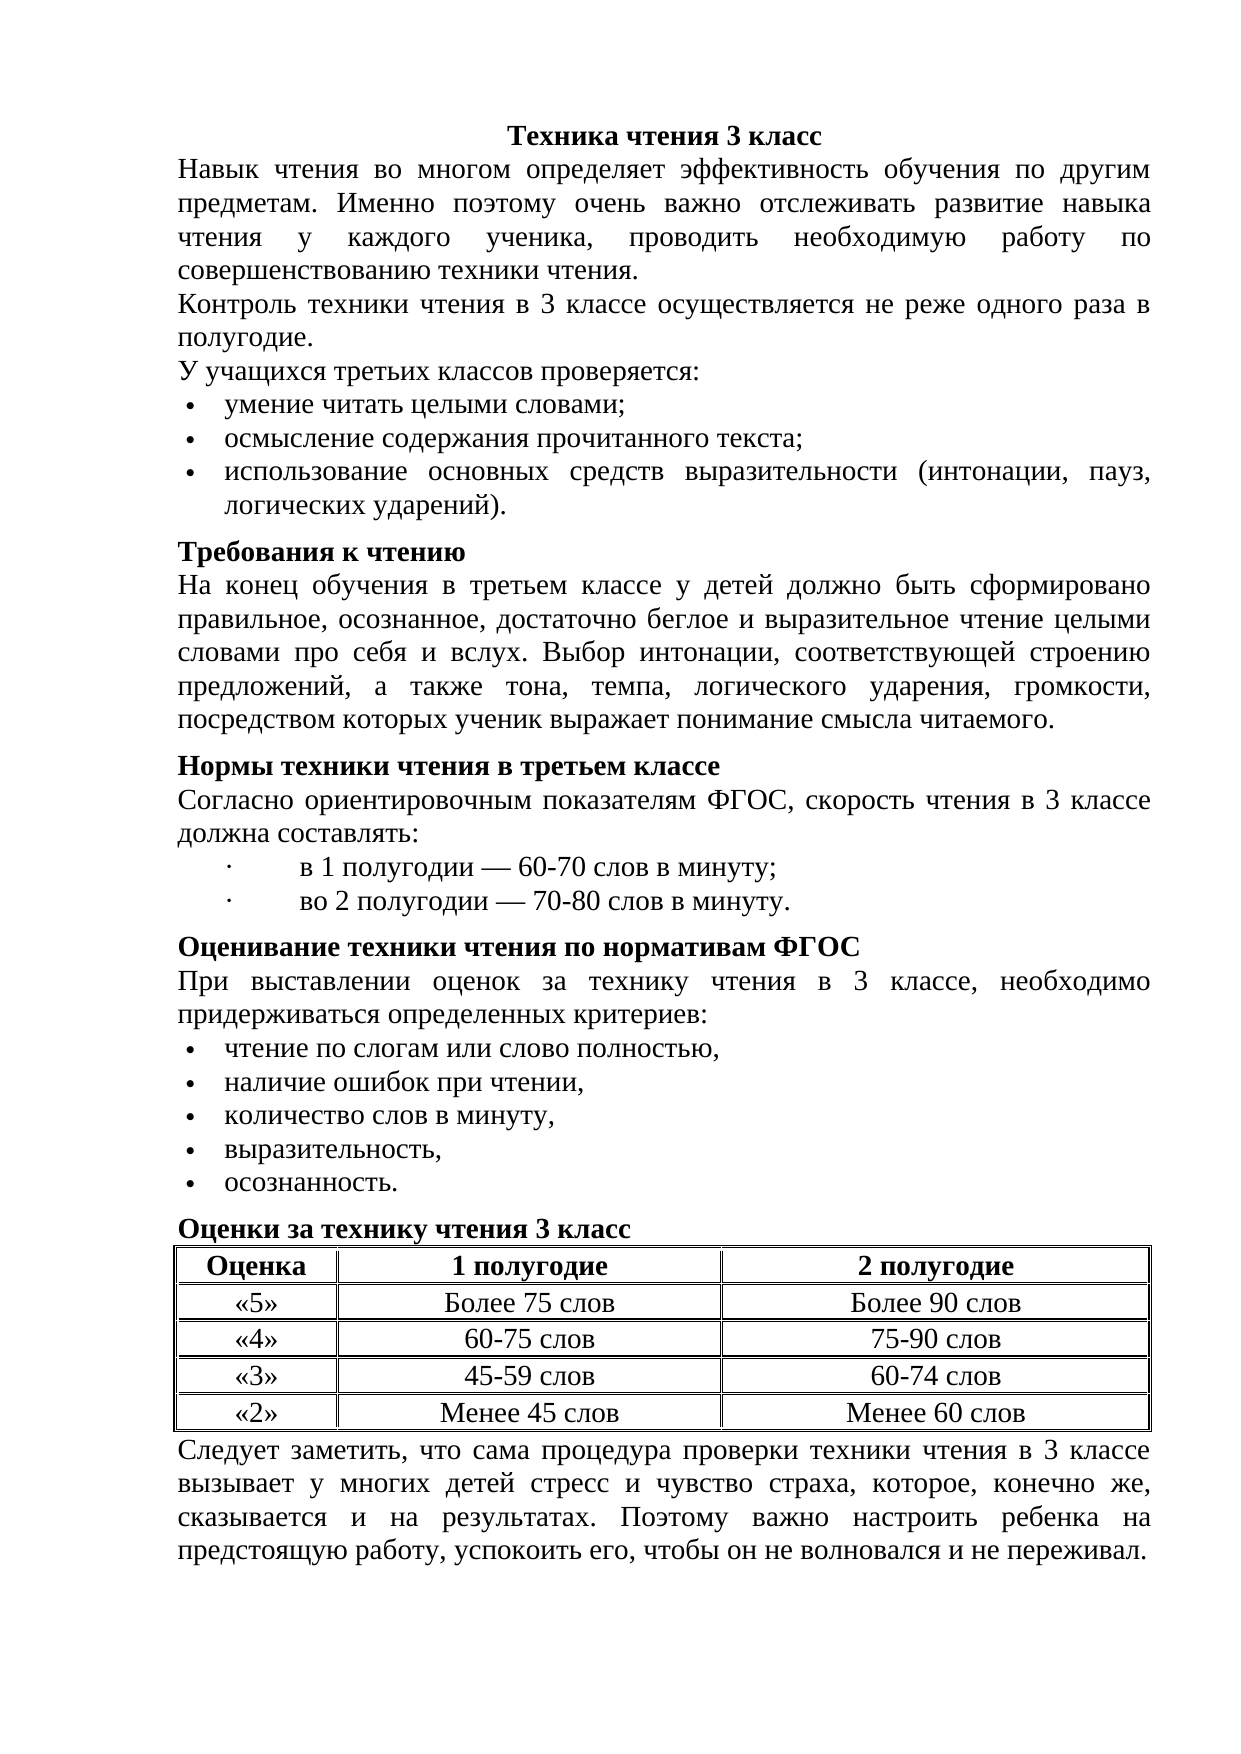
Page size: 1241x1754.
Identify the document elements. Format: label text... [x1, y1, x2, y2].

text · в 1 полугодии — 60-70 слов в минуту; [224, 849, 1152, 883]
table_header Оценка [177, 1248, 337, 1282]
text Оценивание техники чтения по нормативам ФГОС [177, 916, 1152, 963]
list количество слов в минуту, [187, 1097, 1152, 1131]
table_header 1 полугодие [338, 1248, 722, 1282]
table_cell 60-74 слов [723, 1355, 1149, 1392]
table_cell «2» [175, 1392, 337, 1429]
table_cell Более 90 слов [722, 1282, 1150, 1318]
text На конец обучения в третьем классе у детей должно быть сформировано правильное, осознанное, достаточно беглое и выразительное чтение целыми словами про себя и вслух. Выбор интонации, соответствующей строению предложений, а также тона, темпа, логического ударения, громкости, посредством которых ученик выражает понимание смысла читаемого. [177, 567, 1152, 735]
table_cell «4» [177, 1318, 336, 1355]
text Техника чтения 3 класс [177, 118, 1152, 152]
table_cell «3» [177, 1355, 336, 1392]
table_cell 75-90 слов [723, 1318, 1149, 1355]
text Оценки за технику чтения 3 класс [177, 1198, 1152, 1245]
text Нормы техники чтения в третьем классе [177, 735, 1152, 782]
table_cell 60-75 слов [339, 1322, 720, 1355]
text У учащихся третьих классов проверяется: [177, 353, 1152, 386]
list осмысление содержания прочитанного текста; [187, 420, 1152, 453]
text Требования к чтению [177, 521, 1152, 567]
table_cell «5» [175, 1282, 337, 1318]
list осознанность. [187, 1164, 1152, 1198]
text Согласно ориентировочным показателям ФГОС, скорость чтения в 3 классе должна составлять: [177, 782, 1152, 849]
list использование основных средств выразительности (интонации, пауз, логических ударений). [187, 453, 1152, 521]
list чтение по слогам или слово полностью, [187, 1030, 1152, 1064]
table_cell Менее 45 слов [338, 1395, 722, 1429]
list наличие ошибок при чтении, [187, 1064, 1152, 1097]
list умение читать целыми словами; [187, 386, 1152, 420]
text При выставлении оценок за технику чтения в 3 классе, необходимо придерживаться определенных критериев: [177, 963, 1152, 1030]
table_cell Более 75 слов [339, 1285, 720, 1318]
table_header 2 полугодие [722, 1248, 1148, 1282]
list выразительность, [187, 1131, 1152, 1164]
text Следует заметить, что сама процедура проверки техники чтения в 3 классе вызывает у многих детей стресс и чувство страха, которое, конечно же, сказывается и на результатах. Поэтому важно настроить ребенка на предстоящую работу, успокоить его, чтобы он не волновался и не переживал. [177, 1432, 1152, 1566]
text Навык чтения во многом определяет эффективность обучения по другим предметам. Именно поэтому очень важно отслеживать развитие навыка чтения у каждого ученика, проводить необходимую работу по совершенствованию техники чтения. [177, 152, 1152, 286]
text · во 2 полугодии — 70-80 слов в минуту. [224, 883, 1152, 916]
table_cell 45-59 слов [339, 1359, 720, 1392]
text Контроль техники чтения в 3 классе осуществляется не реже одного раза в полугодие. [177, 286, 1152, 353]
table_cell Менее 60 слов [722, 1392, 1150, 1429]
